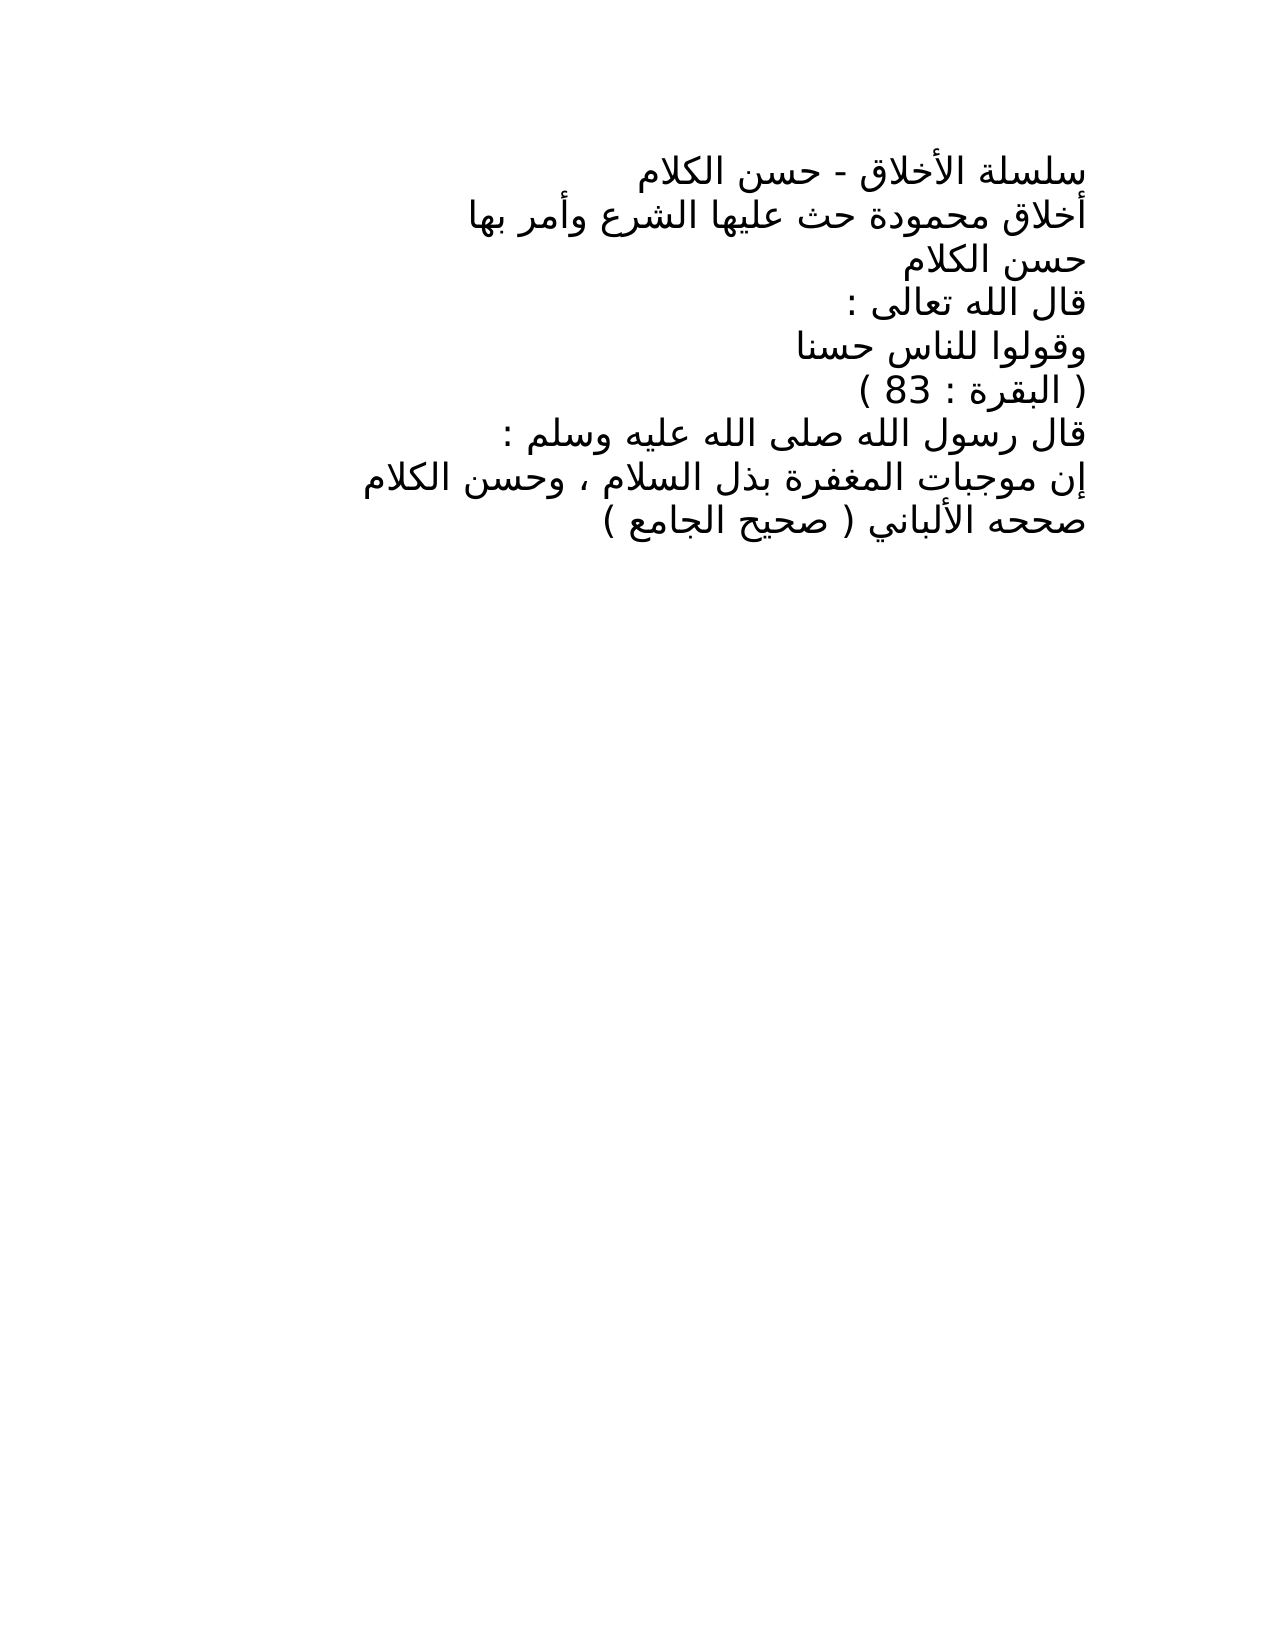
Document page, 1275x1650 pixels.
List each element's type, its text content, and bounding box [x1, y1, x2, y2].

text ( البقرة : 83 ) [187, 368, 1087, 412]
text وقولوا للناس حسنا [187, 324, 1087, 368]
text أخلاق محمودة حث عليها الشرع وأمر بها [187, 194, 1087, 237]
text سلسلة الأخلاق - حسن الكلام [187, 150, 1087, 194]
text حسن الكلام [187, 237, 1087, 281]
text صححه الألباني ( صحيح الجامع ) [187, 499, 1087, 543]
text إن موجبات المغفرة بذل السلام ، وحسن الكلام [187, 456, 1087, 499]
text قال الله تعالى : [187, 281, 1087, 324]
text قال رسول الله صلى الله عليه وسلم : [187, 412, 1087, 456]
